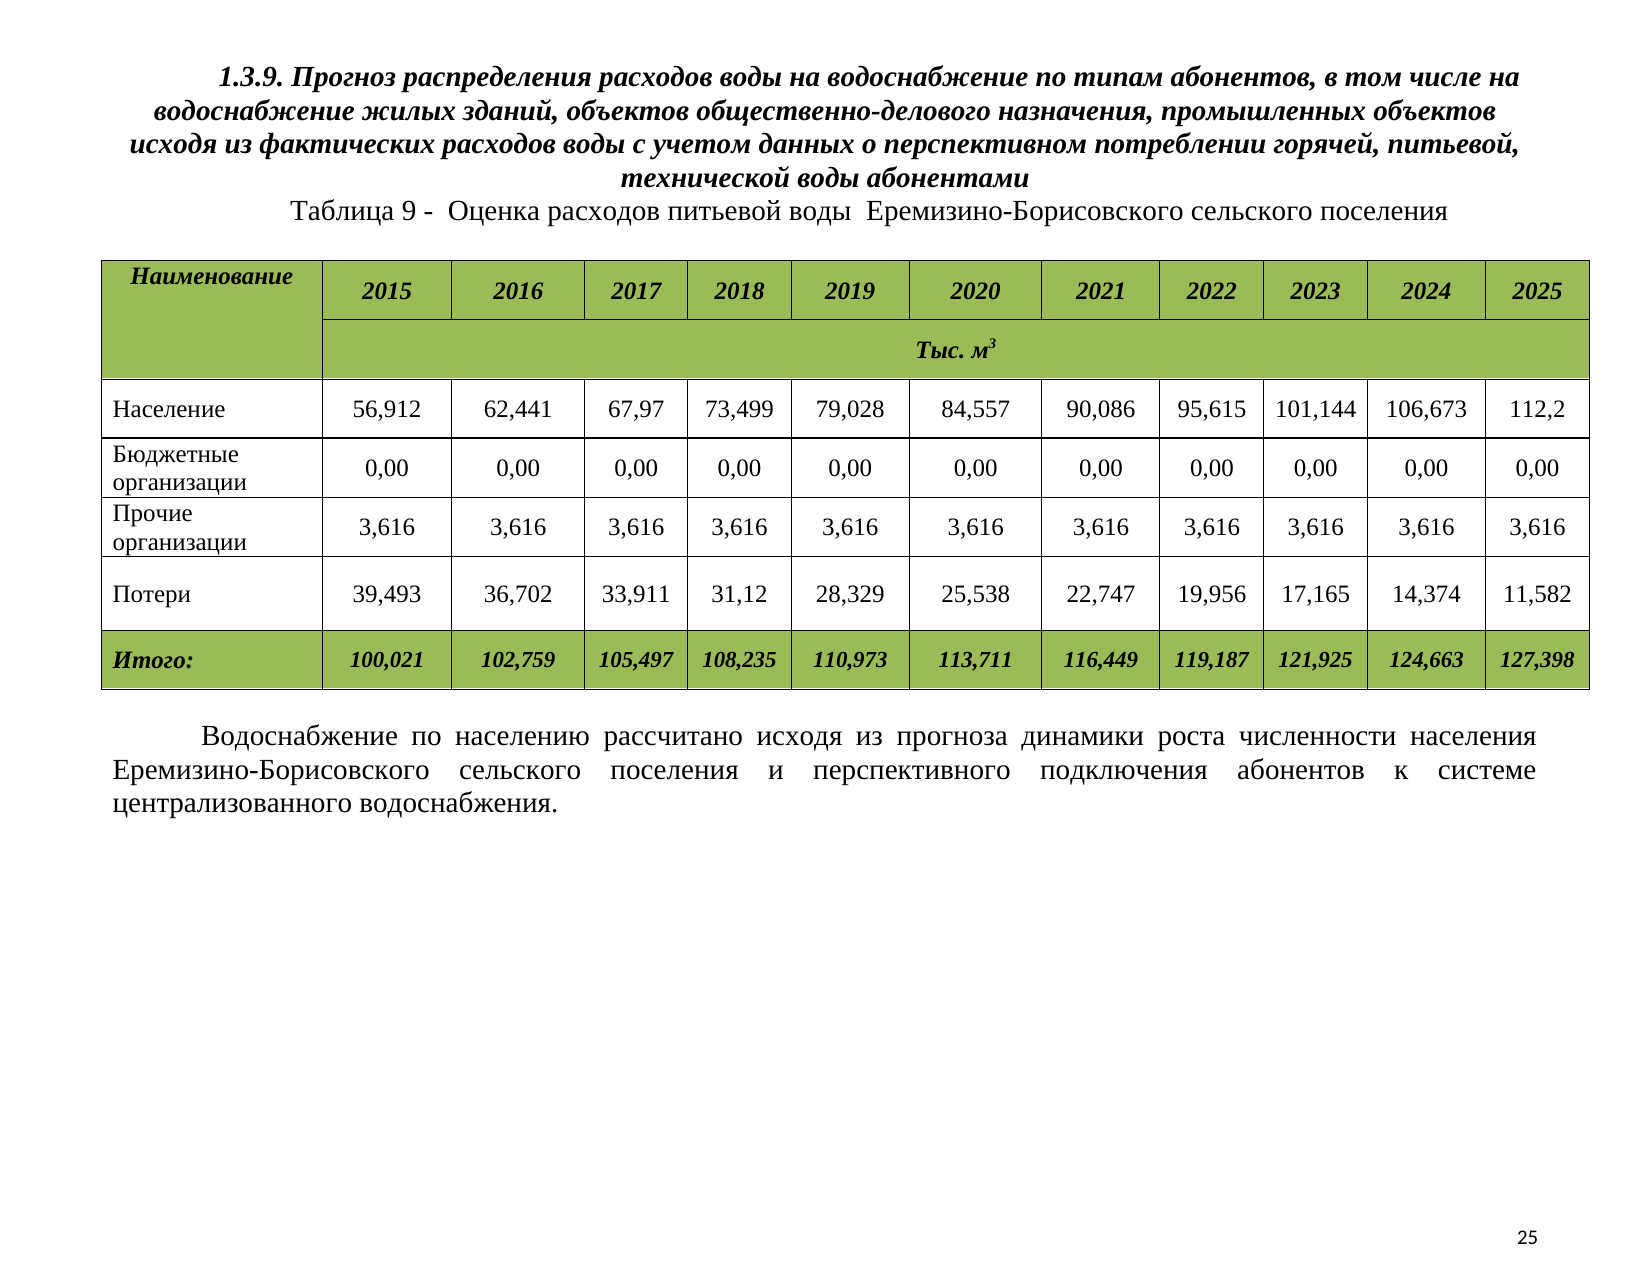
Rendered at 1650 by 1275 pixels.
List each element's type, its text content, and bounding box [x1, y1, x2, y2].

table_header 2018 [688, 261, 791, 319]
table_cell 0,00 [688, 439, 791, 497]
table_cell 0,00 [452, 439, 584, 497]
table_cell Бюджетные организации [102, 439, 322, 497]
table_cell Потери [102, 557, 322, 629]
table_cell 108,235 [688, 631, 791, 688]
table_header 2016 [452, 261, 584, 319]
table_cell 3,616 [1264, 498, 1367, 556]
table_header 2022 [1160, 261, 1263, 319]
table_cell Население [102, 380, 322, 437]
table_cell 0,00 [910, 439, 1041, 497]
table_cell 3,616 [452, 498, 584, 556]
table_header 2023 [1264, 261, 1367, 319]
table_cell 121,925 [1264, 631, 1367, 688]
table_cell 14,374 [1368, 557, 1485, 629]
table_cell Тыс. м3 [323, 320, 1589, 378]
table_header 2017 [585, 261, 687, 319]
table_cell 0,00 [1368, 439, 1485, 497]
table_cell 112,2 [1486, 380, 1589, 437]
table_cell 62,441 [452, 380, 584, 437]
table_header 2021 [1042, 261, 1159, 319]
table_cell 101,144 [1264, 380, 1367, 437]
table_cell 113,711 [910, 631, 1041, 688]
table_cell Прочие организации [102, 498, 322, 556]
table_header 2025 [1486, 261, 1589, 319]
table_cell 110,973 [792, 631, 909, 688]
table_cell 22,747 [1042, 557, 1159, 629]
table_cell 25,538 [910, 557, 1041, 629]
text Таблица 9 - Оценка расходов питьевой воды Еремизино-Борисовского сельского поселения [112, 193, 1538, 227]
table_cell 31,12 [688, 557, 791, 629]
table_cell 3,616 [585, 498, 687, 556]
text 1.3.9. Прогноз распределения расходов воды на водоснабжение по типам абонентов, в том числе на водоснабжение жилых зданий, объектов общественно-делового назначения, промышленных объектов исходя из фактических расходов воды с учетом данных о перспективном потреблении горячей, питьевой, технической воды абонентами [112, 59, 1538, 193]
table_cell 56,912 [323, 380, 451, 437]
table_cell 28,329 [792, 557, 909, 629]
table_cell 11,582 [1486, 557, 1589, 629]
table_cell 3,616 [1368, 498, 1485, 556]
table_cell 3,616 [1042, 498, 1159, 556]
table_cell 3,616 [1486, 498, 1589, 556]
table_cell 0,00 [1486, 439, 1589, 497]
table_cell 3,616 [688, 498, 791, 556]
table_header Наименование [102, 261, 322, 378]
table_cell 100,021 [323, 631, 451, 688]
table_cell 116,449 [1042, 631, 1159, 688]
table_cell 106,673 [1368, 380, 1485, 437]
table_cell 119,187 [1160, 631, 1263, 688]
table_cell 3,616 [910, 498, 1041, 556]
table_cell 33,911 [585, 557, 687, 629]
table_header 2020 [910, 261, 1041, 319]
table_cell 127,398 [1486, 631, 1589, 688]
table_cell 39,493 [323, 557, 451, 629]
table_cell 19,956 [1160, 557, 1263, 629]
table_cell 95,615 [1160, 380, 1263, 437]
table_header 2015 [323, 261, 451, 319]
table_cell 0,00 [792, 439, 909, 497]
table_cell 17,165 [1264, 557, 1367, 629]
table_header 2019 [792, 261, 909, 319]
table_cell 67,97 [585, 380, 687, 437]
table_cell 0,00 [323, 439, 451, 497]
table_cell 73,499 [688, 380, 791, 437]
table_cell 3,616 [792, 498, 909, 556]
table_cell 3,616 [1160, 498, 1263, 556]
table_cell 79,028 [792, 380, 909, 437]
table_cell 0,00 [1042, 439, 1159, 497]
table_cell 0,00 [1160, 439, 1263, 497]
table_cell 0,00 [585, 439, 687, 497]
table_cell 124,663 [1368, 631, 1485, 688]
table_cell 36,702 [452, 557, 584, 629]
table_cell 84,557 [910, 380, 1041, 437]
table_cell 0,00 [1264, 439, 1367, 497]
table_cell 102,759 [452, 631, 584, 688]
table_cell Итого: [102, 631, 322, 688]
text Водоснабжение по населению рассчитано исходя из прогноза динамики роста численности населения Еремизино-Борисовского сельского поселения и перспективного подключения абонентов к системе централизованного водоснабжения. [112, 718, 1538, 819]
table_cell 90,086 [1042, 380, 1159, 437]
table_cell 105,497 [585, 631, 687, 688]
table_header 2024 [1368, 261, 1485, 319]
table_cell 3,616 [323, 498, 451, 556]
